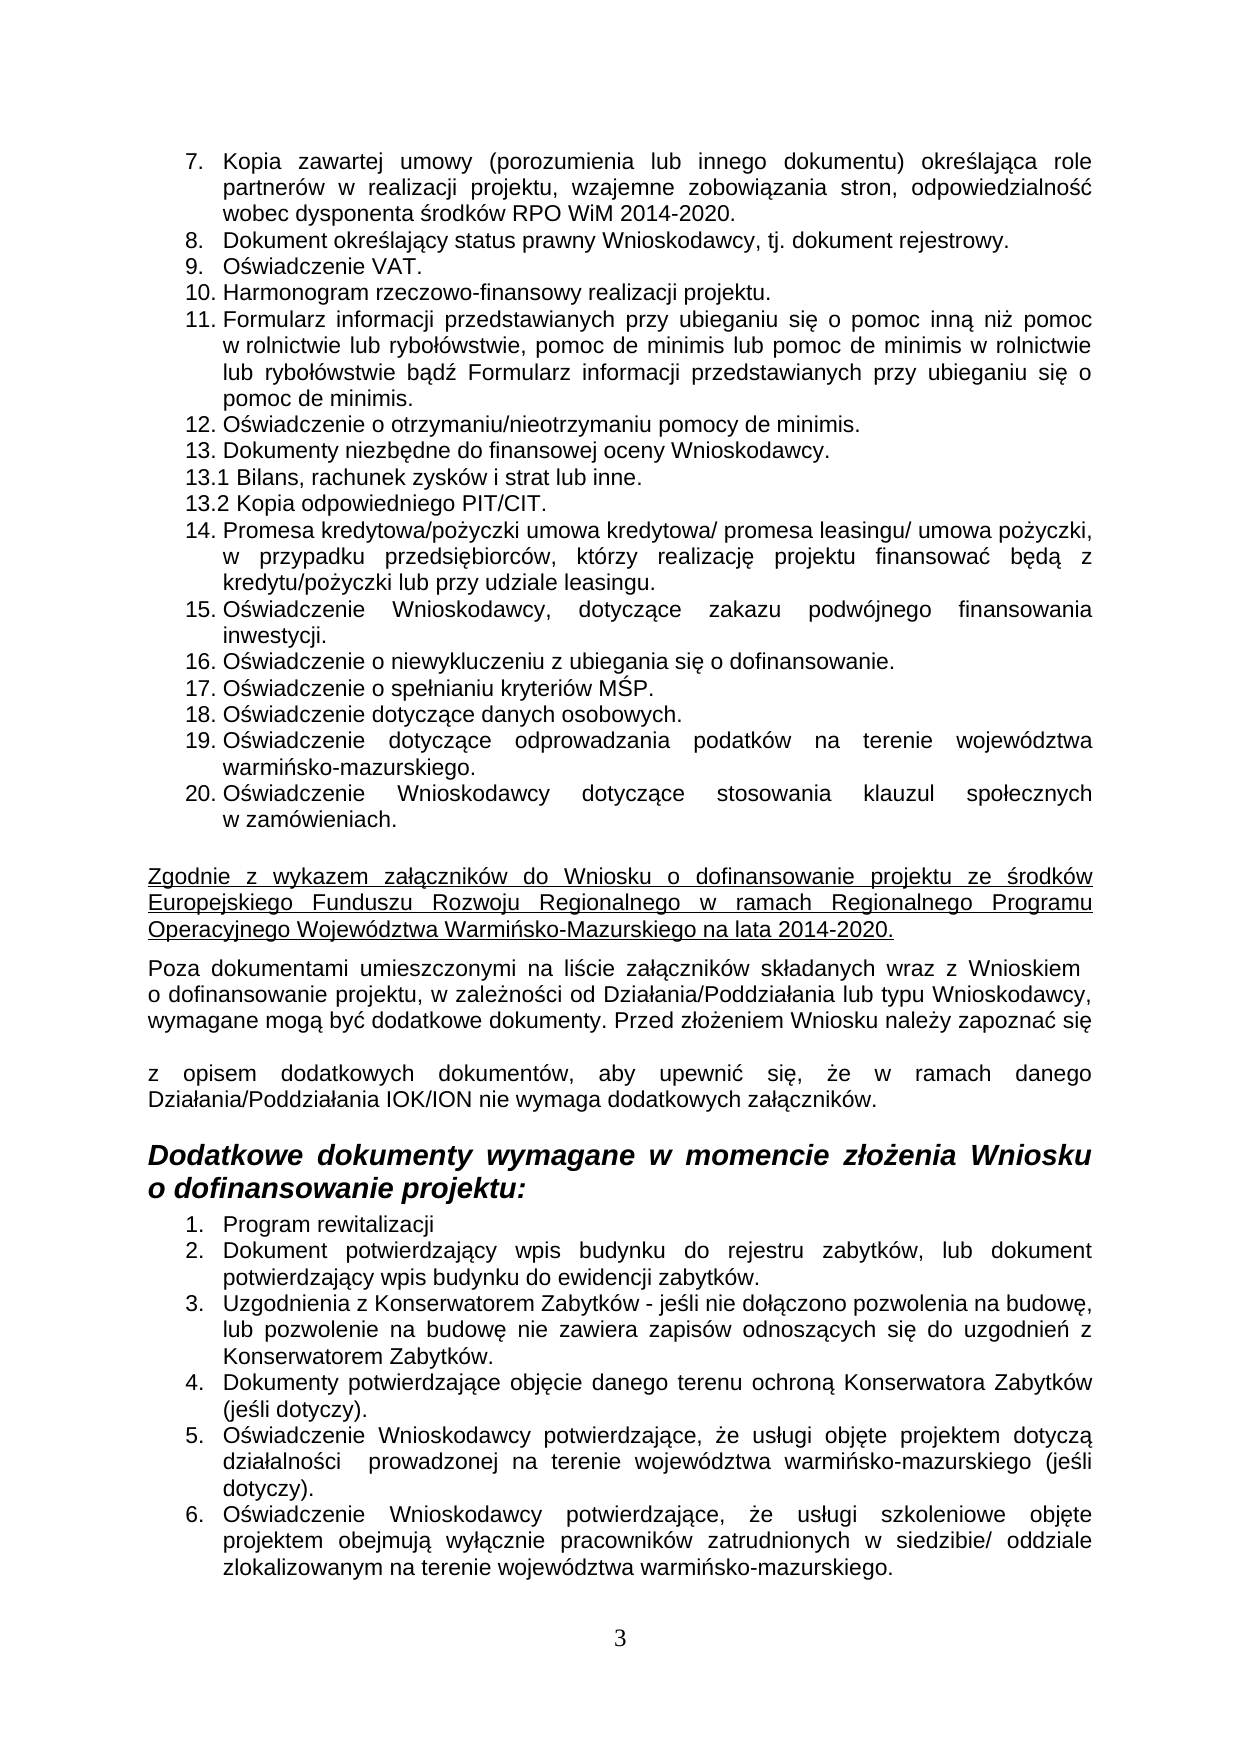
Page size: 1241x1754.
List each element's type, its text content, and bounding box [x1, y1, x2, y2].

list Formularz informacji przedstawianych przy ubieganiu się o pomoc inną niż pomoc w rolnictwie lub rybołówstwie, pomoc de minimis lub pomoc de minimis w rolnictwie lub rybołówstwie bądź Formularz informacji przedstawianych przy ubieganiu się o pomoc de minimis. [185, 306, 1093, 411]
list Harmonogram rzeczowo-finansowy realizacji projektu. [185, 279, 1093, 306]
subtitle Dodatkowe dokumenty wymagane w momencie złożenia Wniosku o dofinansowanie projektu: [148, 1138, 1093, 1205]
list Kopia odpowiedniego PIT/CIT. [185, 490, 1093, 517]
list Dokumenty niezbędne do finansowej oceny Wnioskodawcy. [185, 437, 1093, 464]
list Dokument potwierdzający wpis budynku do rejestru zabytków, lub dokument potwierdzający wpis budynku do ewidencji zabytków. [185, 1237, 1093, 1290]
list Dokumenty potwierdzające objęcie danego terenu ochroną Konserwatora Zabytków (jeśli dotyczy). [185, 1369, 1093, 1422]
text Zgodnie z wykazem załączników do Wniosku o dofinansowanie projektu ze środków Europejskiego Funduszu Rozwoju Regionalnego w ramach Regionalnego Programu Operacyjnego Województwa Warmińsko-Mazurskiego na lata 2014-2020. [148, 887, 1093, 912]
list Oświadczenie o spełnianiu kryteriów MŚP. [185, 675, 1093, 701]
list Oświadczenie Wnioskodawcy potwierdzające, że usługi szkoleniowe objęte projektem obejmują wyłącznie pracowników zatrudnionych w siedzibie/ oddziale zlokalizowanym na terenie województwa warmińsko-mazurskiego. [185, 1501, 1093, 1580]
list Oświadczenie dotyczące danych osobowych. [185, 701, 1093, 727]
list Oświadczenie Wnioskodawcy dotyczące stosowania klauzul społecznych w zamówieniach. [185, 780, 1093, 833]
list Program rewitalizacji [185, 1211, 1093, 1237]
list Kopia zawartej umowy (porozumienia lub innego dokumentu) określająca role partnerów w realizacji projektu, wzajemne zobowiązania stron, odpowiedzialność wobec dysponenta środków RPO WiM 2014-2020. [185, 148, 1093, 227]
list Bilans, rachunek zysków i strat lub inne. [185, 464, 1093, 490]
text Poza dokumentami umieszczonymi na liście załączników składanych wraz z Wnioskiem o dofinansowanie projektu, w zależności od Działania/Poddziałania lub typu Wnioskodawcy, wymagane mogą być dodatkowe dokumenty. Przed złożeniem Wniosku należy zapoznać się z opisem dodatkowych dokumentów, aby upewnić się, że w ramach danego Działania/Poddziałania IOK/ION nie wymaga dodatkowych załączników. [148, 954, 1093, 1113]
list Uzgodnienia z Konserwatorem Zabytków - jeśli nie dołączono pozwolenia na budowę, lub pozwolenie na budowę nie zawiera zapisów odnoszących się do uzgodnień z Konserwatorem Zabytków. [185, 1290, 1093, 1369]
text Zgodnie z wykazem załączników do Wniosku o dofinansowanie projektu ze środków Europejskiego Funduszu Rozwoju Regionalnego w ramach Regionalnego Programu Operacyjnego Województwa Warmińsko-Mazurskiego na lata 2014-2020. [148, 913, 1093, 942]
list Oświadczenie o otrzymaniu/nieotrzymaniu pomocy de minimis. [185, 411, 1093, 437]
list Promesa kredytowa/pożyczki umowa kredytowa/ promesa leasingu/ umowa pożyczki, w przypadku przedsiębiorców, którzy realizację projektu finansować będą z kredytu/pożyczki lub przy udziale leasingu. [185, 517, 1093, 596]
list Oświadczenie dotyczące odprowadzania podatków na terenie województwa warmińsko-mazurskiego. [185, 727, 1093, 780]
list Oświadczenie VAT. [185, 253, 1093, 279]
list Oświadczenie Wnioskodawcy potwierdzające, że usługi objęte projektem dotyczą działalności prowadzonej na terenie województwa warmińsko-mazurskiego (jeśli dotyczy). [185, 1422, 1093, 1501]
text Zgodnie z wykazem załączników do Wniosku o dofinansowanie projektu ze środków Europejskiego Funduszu Rozwoju Regionalnego w ramach Regionalnego Programu Operacyjnego Województwa Warmińsko-Mazurskiego na lata 2014-2020. [148, 863, 1093, 886]
list Oświadczenie o niewykluczeniu z ubiegania się o dofinansowanie. [185, 648, 1093, 675]
list Dokument określający status prawny Wnioskodawcy, tj. dokument rejestrowy. [185, 227, 1093, 253]
list Oświadczenie Wnioskodawcy, dotyczące zakazu podwójnego finansowania inwestycji. [185, 596, 1093, 648]
